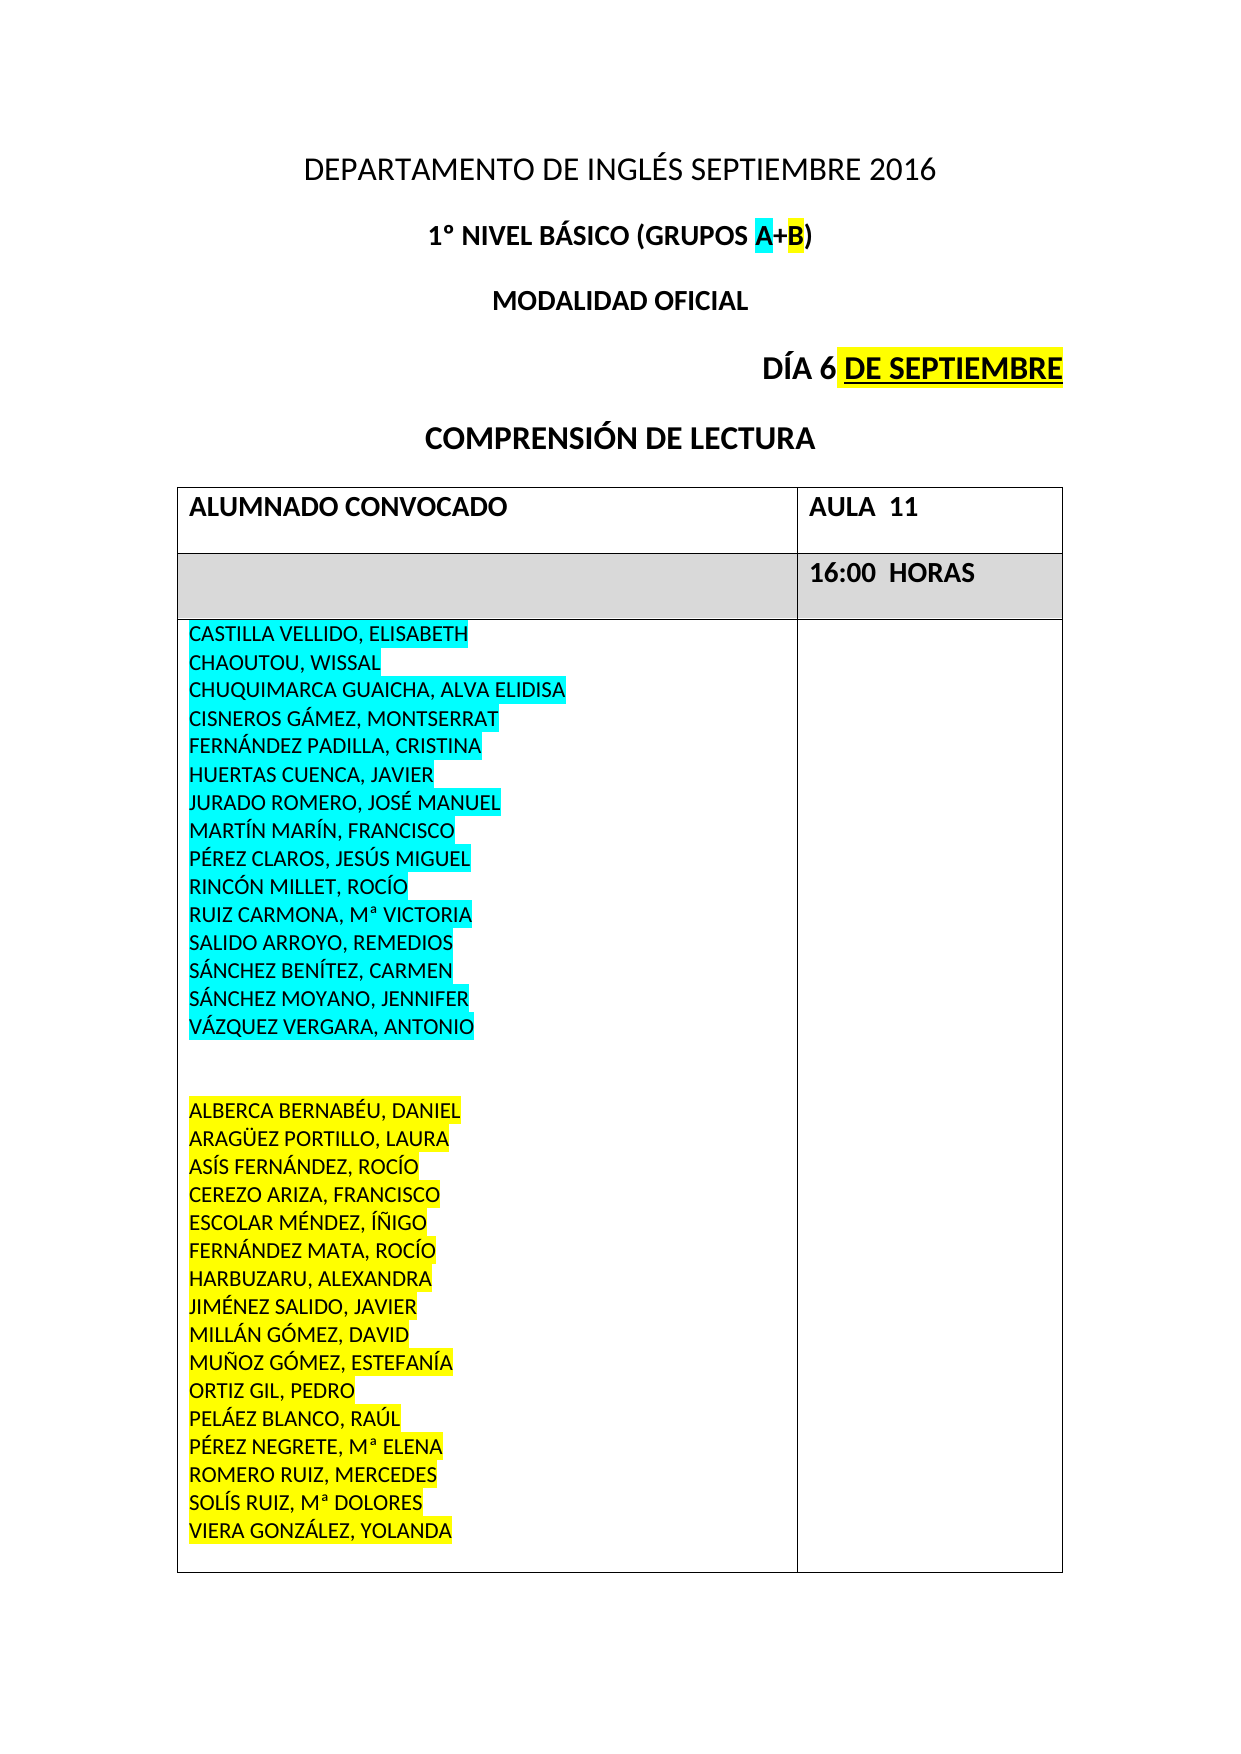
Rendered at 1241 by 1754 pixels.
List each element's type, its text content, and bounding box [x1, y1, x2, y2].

table_cell [178, 554, 797, 618]
table_cell [798, 620, 1062, 1572]
text COMPRENSIÓN DE LECTURA [177, 417, 1063, 458]
text MODALIDAD OFICIAL [177, 282, 1063, 318]
text DÍA 6 DE SEPTIEMBRE [177, 347, 837, 388]
table_cell CASTILLA VELLIDO, ELISABETH CHAOUTOU, WISSAL CHUQUIMARCA GUAICHA, ALVA ELIDISA CISNEROS GÁMEZ, MONTSERRAT FERNÁNDEZ PADILLA, CRISTINA HUERTAS CUENCA, JAVIER JURADO ROMERO, JOSÉ MANUEL MARTÍN MARÍN, FRANCISCO PÉREZ CLAROS, JESÚS MIGUEL RINCÓN MILLET, ROCÍO RUIZ CARMONA, Mª VICTORIA SALIDO ARROYO, REMEDIOS SÁNCHEZ BENÍTEZ, CARMEN SÁNCHEZ MOYANO, JENNIFER VÁZQUEZ VERGARA, ANTONIO ALBERCA BERNABÉU, DANIEL ARAGÜEZ PORTILLO, LAURA ASÍS FERNÁNDEZ, ROCÍO CEREZO ARIZA, FRANCISCO ESCOLAR MÉNDEZ, ÍÑIGO FERNÁNDEZ MATA, ROCÍO HARBUZARU, ALEXANDRA JIMÉNEZ SALIDO, JAVIER MILLÁN GÓMEZ, DAVID MUÑOZ GÓMEZ, ESTEFANÍA ORTIZ GIL, PEDRO PELÁEZ BLANCO, RAÚL PÉREZ NEGRETE, Mª ELENA ROMERO RUIZ, MERCEDES SOLÍS RUIZ, Mª DOLORES VIERA GONZÁLEZ, YOLANDA [178, 620, 797, 1572]
table_cell 16:00 HORAS [798, 554, 1062, 618]
text DEPARTAMENTO DE INGLÉS SEPTIEMBRE 2016 [177, 148, 1063, 188]
table_header ALUMNADO CONVOCADO [178, 488, 797, 553]
text 1º NIVEL BÁSICO (GRUPOS A+B) [177, 217, 1063, 253]
table_header AULA 11 [798, 488, 1062, 553]
